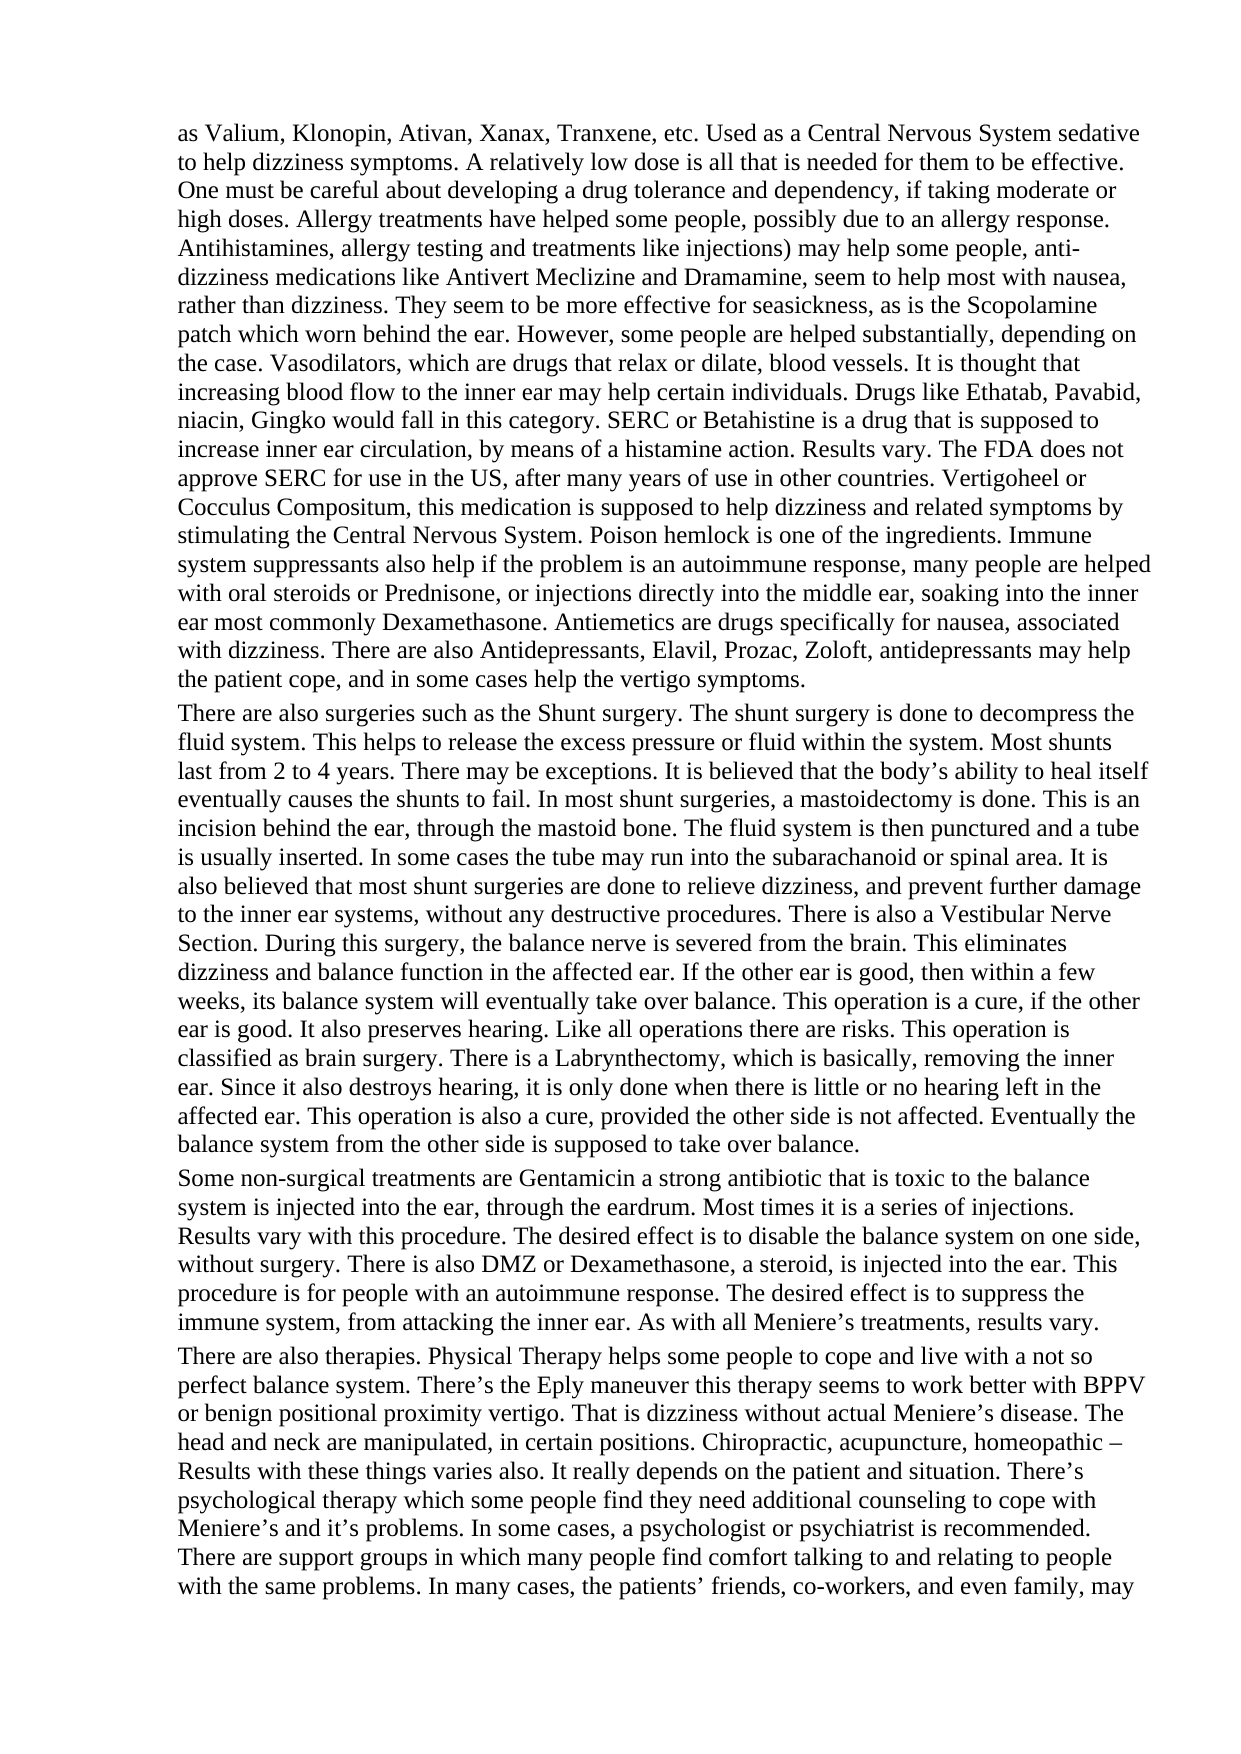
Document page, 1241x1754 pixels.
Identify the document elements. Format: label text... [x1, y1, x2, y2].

text There are also surgeries such as the Shunt surgery. The shunt surgery is done to decompress the fluid system. This helps to release the excess pressure or fluid within the system. Most shunts last from 2 to 4 years. There may be exceptions. It is believed that the body’s ability to heal itself eventually causes the shunts to fail. In most shunt surgeries, a mastoidectomy is done. This is an incision behind the ear, through the mastoid bone. The fluid system is then punctured and a tube is usually inserted. In some cases the tube may run into the subarachanoid or spinal area. It is also believed that most shunt surgeries are done to relieve dizziness, and prevent further damage to the inner ear systems, without any destructive procedures. There is also a Vestibular Nerve Section. During this surgery, the balance nerve is severed from the brain. This eliminates dizziness and balance function in the affected ear. If the other ear is good, then within a few weeks, its balance system will eventually take over balance. This operation is a cure, if the other ear is good. It also preserves hearing. Like all operations there are risks. This operation is classified as brain surgery. There is a Labrynthectomy, which is basically, removing the inner ear. Since it also destroys hearing, it is only done when there is little or no hearing left in the affected ear. This operation is also a cure, provided the other side is not affected. Eventually the balance system from the other side is supposed to take over balance. [177, 698, 1152, 1158]
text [177, 1341, 1152, 1600]
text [177, 118, 1152, 693]
text Some non-surgical treatments are Gentamicin a strong antibiotic that is toxic to the balance system is injected into the ear, through the eardrum. Most times it is a series of injections. Results vary with this procedure. The desired effect is to disable the balance system on one side, without surgery. There is also DMZ or Dexamethasone, a steroid, is injected into the ear. This procedure is for people with an autoimmune response. The desired effect is to suppress the immune system, from attacking the inner ear. As with all Meniere’s treatments, results vary. [177, 1163, 1152, 1336]
